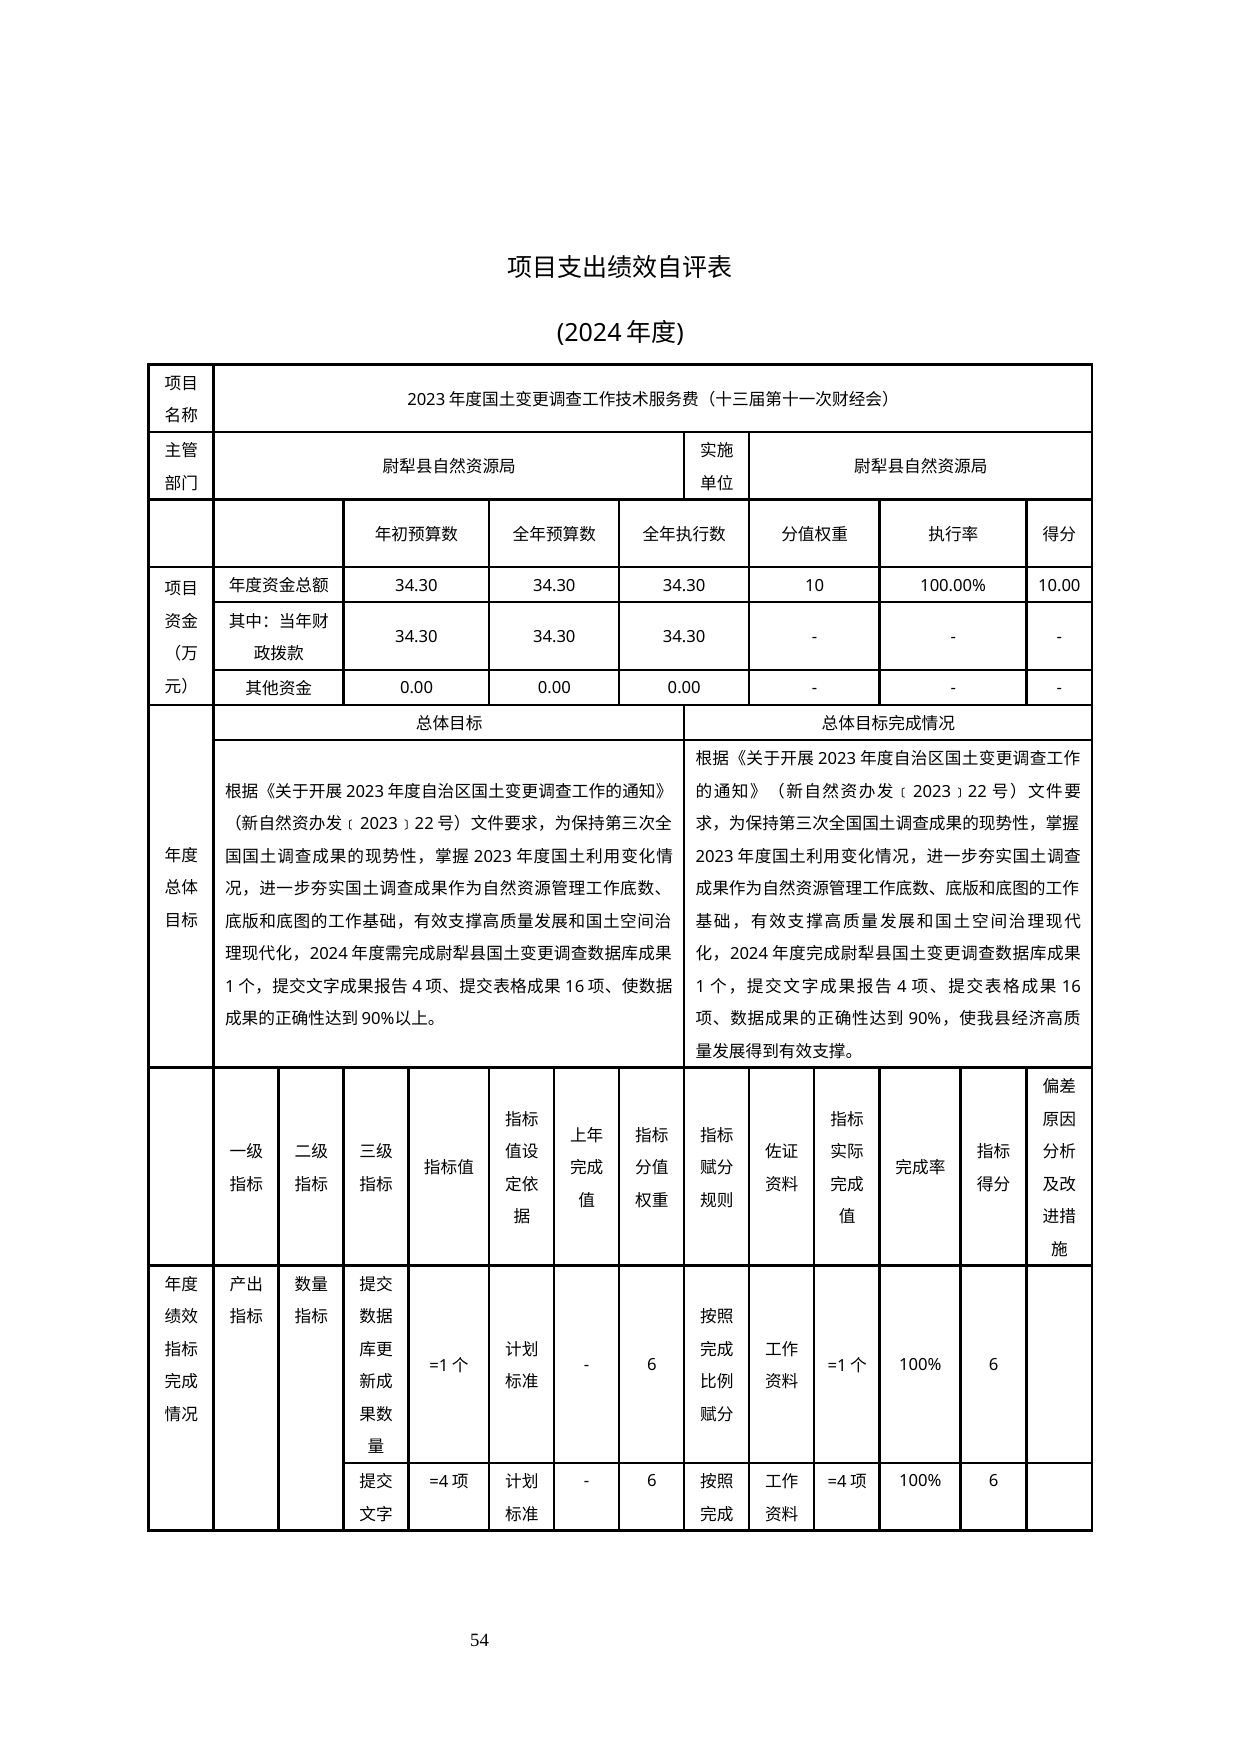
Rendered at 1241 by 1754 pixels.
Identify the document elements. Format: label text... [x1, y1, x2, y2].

table_cell 其他资金 [215, 671, 342, 703]
table_cell [215, 501, 342, 566]
table_cell 6 [962, 1267, 1025, 1461]
table_cell 提交文字成果报告项数 [345, 1464, 407, 1529]
table_cell 分值权重 [750, 501, 878, 566]
table_cell 指标得分 [962, 1069, 1025, 1264]
table_cell - [1028, 671, 1091, 703]
table_cell 指标值 [410, 1069, 488, 1264]
table_cell - [1028, 603, 1091, 668]
table_cell 100.00% [881, 568, 1025, 601]
table_cell 0.00 [490, 671, 618, 703]
table_cell 工作资料 [750, 1267, 813, 1461]
table_cell 计划标准 [490, 1464, 553, 1529]
table_cell [150, 1069, 212, 1264]
table_cell 34.30 [620, 603, 748, 668]
table_cell 数量指标 [280, 1267, 342, 1529]
table_cell =4项 [410, 1464, 488, 1529]
table_cell 0.00 [620, 671, 748, 703]
table_cell [1028, 1464, 1091, 1529]
table_cell 计划标准 [490, 1267, 553, 1461]
table_cell 根据《关于开展2023年度自治区国土变更调查工作的通知》（新自然资办发﹝2023﹞22号）文件要求，为保持第三次全国国土调查成果的现势性，掌握2023年度国土利用变化情况，进一步夯实国土调查成果作为自然资源管理工作底数、底版和底图的工作基础，有效支撑高质量发展和国土空间治理现代化，2024年度完成尉犁县国土变更调查数据库成果1个，提交文字成果报告4项、提交表格成果16项、数据成果的正确性达到90%，使我县经济高质量发展得到有效支撑。 [685, 741, 1091, 1066]
table_cell 项目资金 （万元） [150, 568, 212, 703]
table_cell 34.30 [490, 568, 618, 601]
table_cell 工作资料 [750, 1464, 813, 1529]
table_cell 0.00 [345, 671, 488, 703]
table_cell - [750, 671, 878, 703]
table_cell 6 [620, 1267, 683, 1461]
table_cell 三级指标 [345, 1069, 407, 1264]
table_cell 年度绩效指标完成情况 [150, 1267, 212, 1529]
table_cell 34.30 [345, 568, 488, 601]
table_cell 10.00 [1028, 568, 1091, 601]
table_cell - [555, 1267, 618, 1461]
table_header 项目支出绩效自评表 [148, 233, 1092, 298]
table_cell - [881, 603, 1025, 668]
table_cell 年度总体目标 [150, 706, 212, 1066]
table_cell 根据《关于开展2023年度自治区国土变更调查工作的通知》（新自然资办发﹝2023﹞22号）文件要求，为保持第三次全国国土调查成果的现势性，掌握2023年度国土利用变化情况，进一步夯实国土调查成果作为自然资源管理工作底数、底版和底图的工作基础，有效支撑高质量发展和国土空间治理现代化，2024年度需完成尉犁县国土变更调查数据库成果1个，提交文字成果报告4项、提交表格成果16项、使数据成果的正确性达到90%以上。 [215, 741, 683, 1066]
table_cell 上年完成值 [555, 1069, 618, 1264]
table_cell =4项 [815, 1464, 878, 1529]
table_cell [150, 501, 212, 566]
table_cell 一级指标 [215, 1069, 277, 1264]
table_cell 6 [962, 1464, 1025, 1529]
table_cell 其中：当年财政拨款 [215, 603, 342, 668]
table_cell 尉犁县自然资源局 [750, 433, 1091, 498]
table_cell 6 [620, 1464, 683, 1529]
table_cell 实施单位 [685, 433, 748, 498]
table_cell 全年执行数 [620, 501, 748, 566]
table_cell 项目名称 [150, 366, 212, 431]
table_cell 年初预算数 [345, 501, 488, 566]
table_cell 34.30 [345, 603, 488, 668]
table_cell [1028, 1267, 1091, 1461]
table_cell - [881, 671, 1025, 703]
table_cell - [750, 603, 878, 668]
table_cell 偏差原因分析及改进措施 [1028, 1069, 1091, 1264]
table_cell 总体目标 [215, 706, 683, 739]
table_cell 按照完成比例赋分 [685, 1267, 748, 1461]
table_cell 34.30 [620, 568, 748, 601]
table_cell 2023年度国土变更调查工作技术服务费（十三届第十一次财经会） [215, 366, 1091, 431]
table_cell 指标实际完成值 [815, 1069, 878, 1264]
table_cell 34.30 [490, 603, 618, 668]
table_cell 100% [881, 1267, 959, 1461]
table_cell - [555, 1464, 618, 1529]
table_cell 指标赋分规则 [685, 1069, 748, 1264]
table_cell 完成率 [881, 1069, 959, 1264]
table_cell (2024年度) [148, 298, 1092, 363]
table_cell 产出指标 [215, 1267, 277, 1529]
table_cell 10 [750, 568, 878, 601]
table_cell 全年预算数 [490, 501, 618, 566]
table_cell 总体目标完成情况 [685, 706, 1091, 739]
table_cell 二级指标 [280, 1069, 342, 1264]
table_cell 指标分值权重 [620, 1069, 683, 1264]
table_cell =1个 [410, 1267, 488, 1461]
table_cell 得分 [1028, 501, 1091, 566]
table_cell 年度资金总额 [215, 568, 342, 601]
table_cell 尉犁县自然资源局 [215, 433, 683, 498]
table_cell 100% [881, 1464, 959, 1529]
table_cell =1个 [815, 1267, 878, 1461]
table_cell 指标值设定依据 [490, 1069, 553, 1264]
table_cell 佐证资料 [750, 1069, 813, 1264]
table_cell 执行率 [881, 501, 1025, 566]
table_cell 主管部门 [150, 433, 212, 498]
table_cell 提交数据库更新成果数量 [345, 1267, 407, 1461]
table_cell 按照完成比例赋分 [685, 1464, 748, 1529]
